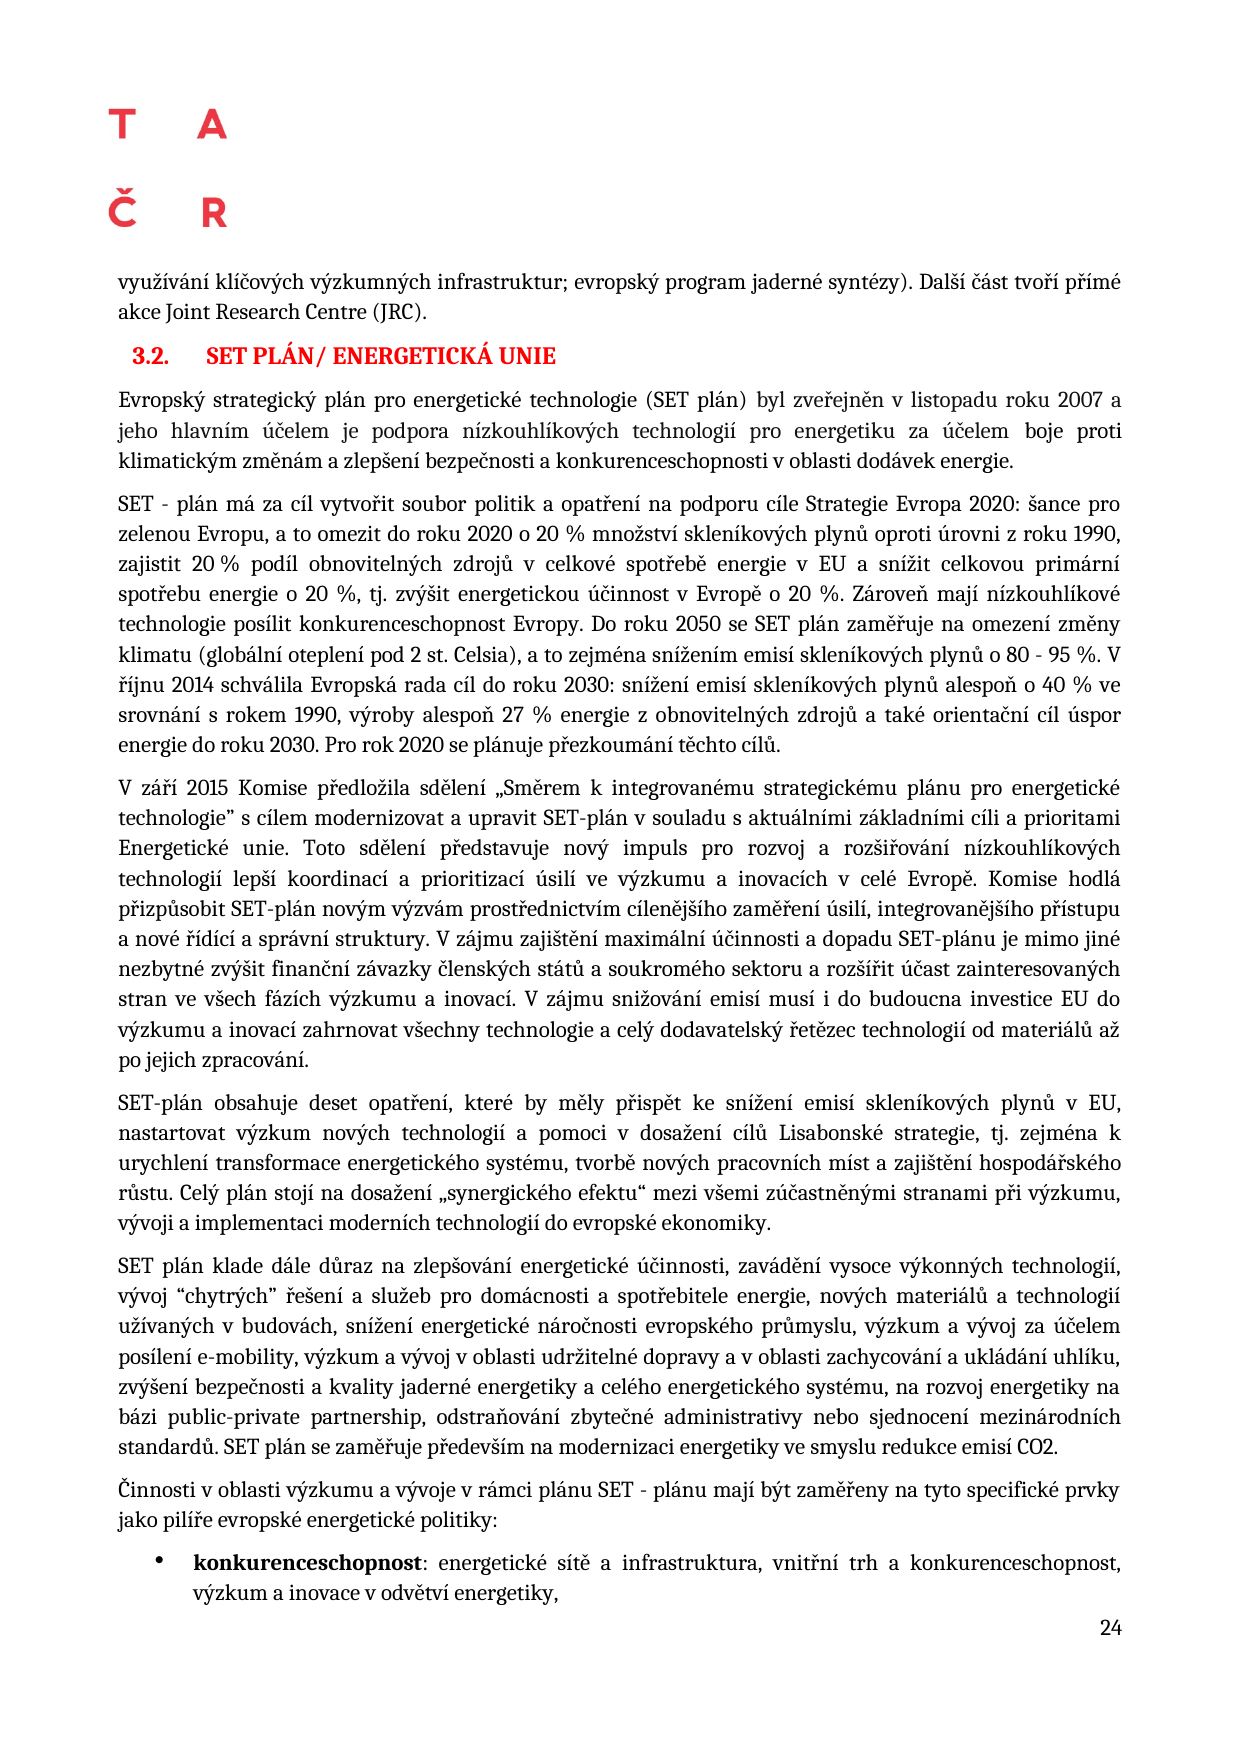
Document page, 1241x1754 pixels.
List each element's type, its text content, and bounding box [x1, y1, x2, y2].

picture [0, 0, 227, 227]
text SET-plán obsahuje deset opatření, které by měly přispět ke snížení emisí skleníkových plynů v EU, nastartovat výzkum nových technologií a pomoci v dosažení cílů Lisabonské strategie, tj. zejména k urychlení transformace energetického systému, tvorbě nových pracovních míst a zajištění hospodářského růstu. Celý plán stojí na dosažení „synergického efektu“ mezi všemi zúčastněnými stranami při výzkumu, vývoji a implementaci moderních technologií do evropské ekonomiky. [118, 1206, 1122, 1237]
subtitle SET PLÁN/ ENERGETICKÁ UNIE [169, 342, 1122, 371]
list konkurenceschopnost: energetické sítě a infrastruktura, vnitřní trh a konkurenceschopnost, výzkum a inovace v odvětví energetiky, [156, 1550, 1122, 1606]
text Činnosti v oblasti výzkumu a vývoje v rámci plánu SET - plánu mají být zaměřeny na tyto specifické prvky jako pilíře evropské energetické politiky: [118, 1503, 1122, 1533]
text Evropský strategický plán pro energetické technologie (SET plán) byl zveřejněn v listopadu roku 2007 a jeho hlavním účelem je podpora nízkouhlíkových technologií pro energetiku za účelem boje proti klimatickým změnám a zlepšení bezpečnosti a konkurenceschopnosti v oblasti dodávek energie. [118, 444, 1122, 474]
text Evropský strategický plán pro energetické technologie (SET plán) byl zveřejněn v listopadu roku 2007 a jeho hlavním účelem je podpora nízkouhlíkových technologií pro energetiku za účelem boje proti klimatickým změnám a zlepšení bezpečnosti a konkurenceschopnosti v oblasti dodávek energie. [118, 387, 1122, 418]
